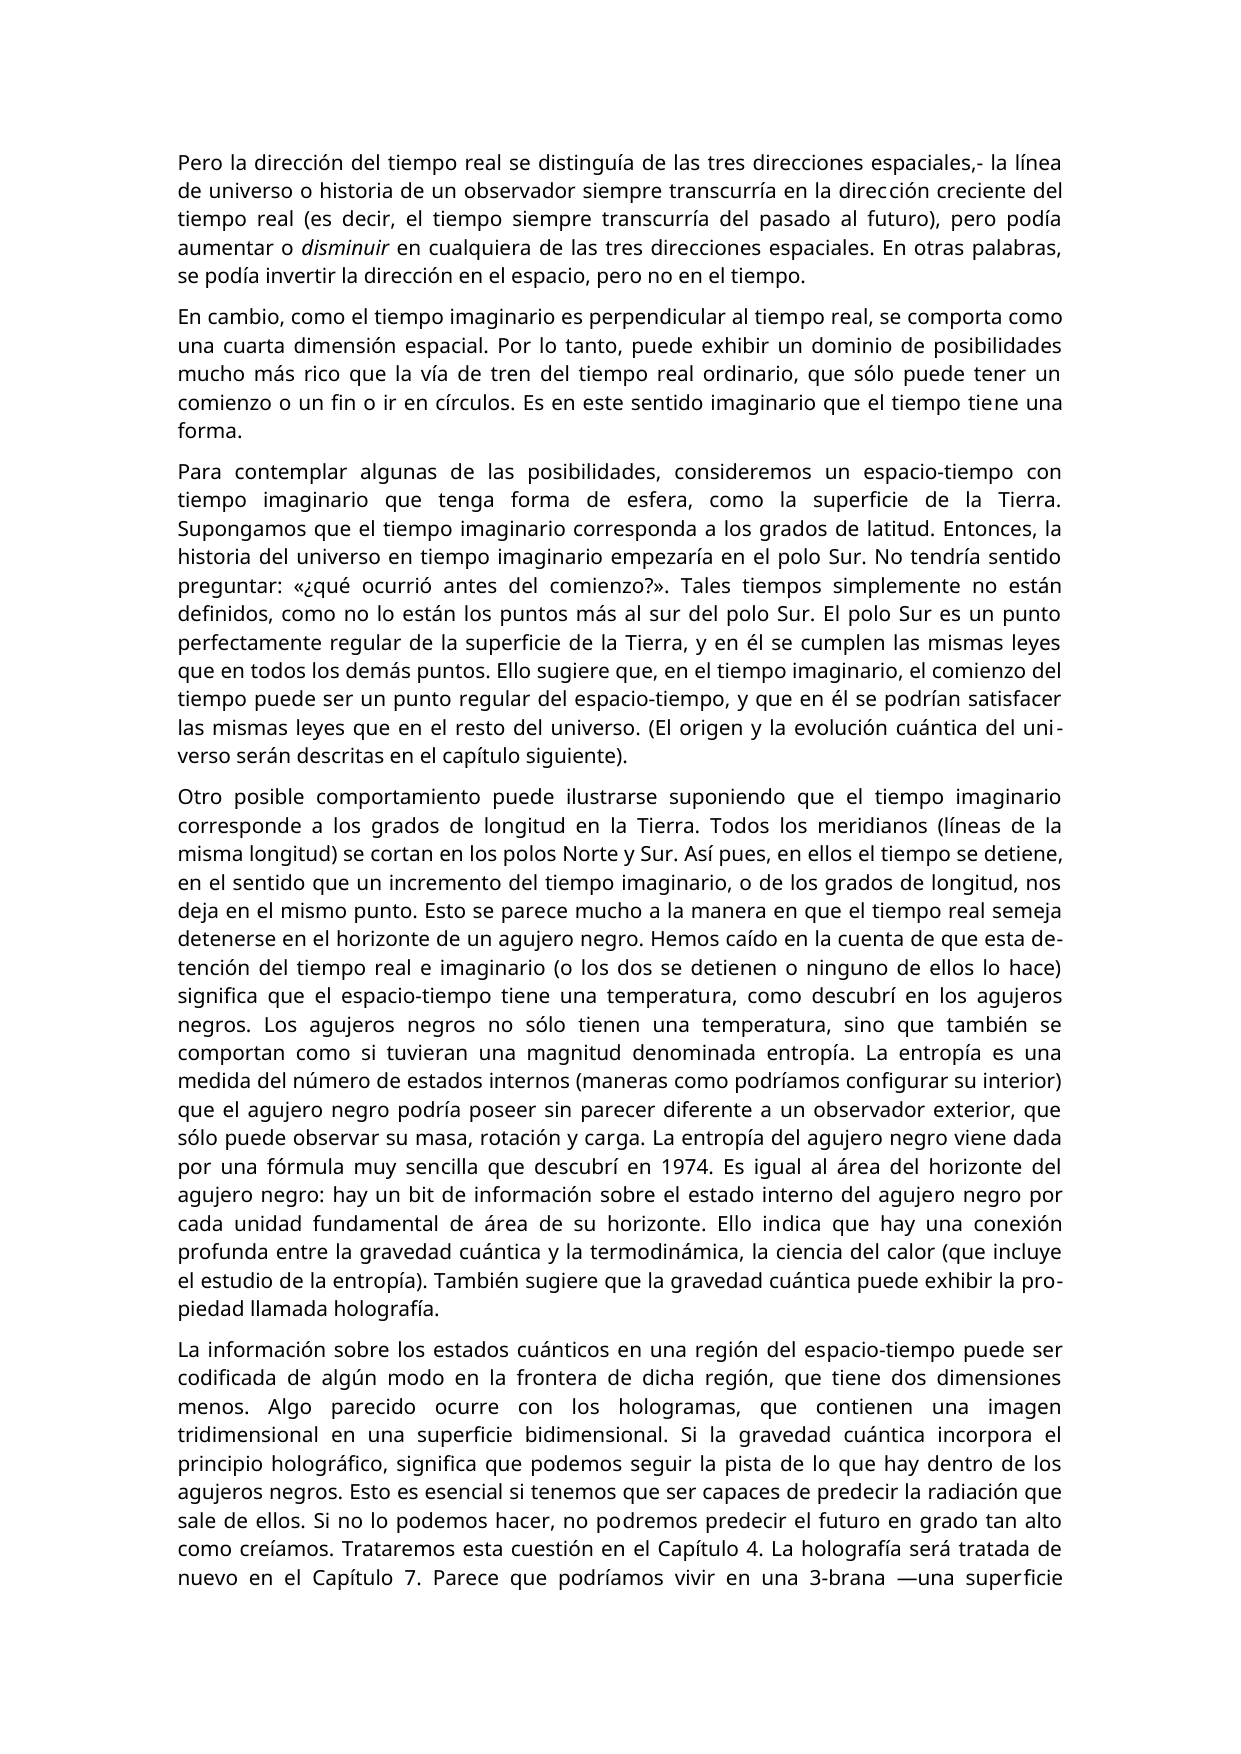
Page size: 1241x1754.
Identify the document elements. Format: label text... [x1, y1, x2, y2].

text Para contemplar algunas de las posibilidades, consideremos un espacio-tiempo con tiempo imaginario que tenga forma de esfera, como la superficie de la Tierra. Supongamos que el tiempo imaginario corresponda a los grados de latitud. Entonces, la historia del universo en tiempo imaginario empezaría en el polo Sur. No tendría sentido preguntar: «¿qué ocurrió antes del comienzo?». Tales tiempos simplemente no están definidos, como no lo están los puntos más al sur del polo Sur. El polo Sur es un punto perfectamente regular de la superficie de la Tierra, y en él se cumplen las mismas leyes que en todos los demás puntos. Ello sugiere que, en el tiempo imaginario, el comienzo del tiempo puede ser un punto regular del espacio-tiempo, y que en él se podrían satisfacer las mismas leyes que en el resto del universo. (El origen y la evolución cuántica del universo serán descritas en el capítulo siguiente). [177, 457, 1063, 770]
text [177, 1335, 1063, 1591]
text Otro posible comportamiento puede ilustrarse suponiendo que el tiempo imaginario corresponde a los grados de longitud en la Tierra. Todos los meridianos (líneas de la misma longitud) se cortan en los polos Norte y Sur. Así pues, en ellos el tiempo se detiene, en el sentido que un incremento del tiempo imaginario, o de los grados de longitud, nos deja en el mismo punto. Esto se parece mucho a la manera en que el tiempo real semeja detenerse en el horizonte de un agujero negro. Hemos caído en la cuenta de que esta detención del tiempo real e imaginario (o los dos se detienen o ninguno de ellos lo hace) significa que el espacio-tiempo tiene una temperatura, como descubrí en los agujeros negros. Los agujeros negros no sólo tienen una temperatura, sino que también se comportan como si tuvieran una magnitud denominada entropía. La entropía es una medida del número de estados internos (maneras como podríamos configurar su interior) que el agujero negro podría poseer sin parecer diferente a un observador exterior, que sólo puede observar su masa, rotación y carga. La entropía del agujero negro viene dada por una fórmula muy sencilla que descubrí en 1974. Es igual al área del horizonte del agujero negro: hay un bit de información sobre el estado interno del agujero negro por cada unidad fundamental de área de su horizonte. Ello indica que hay una conexión profunda entre la gravedad cuántica y la termodinámica, la ciencia del calor (que incluye el estudio de la entropía). También sugiere que la gravedad cuántica puede exhibir la propiedad llamada holografía. [177, 782, 1063, 1323]
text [177, 148, 1063, 290]
text En cambio, como el tiempo imaginario es perpendicular al tiempo real, se comporta como una cuarta dimensión espacial. Por lo tanto, puede exhibir un dominio de posibilidades mucho más rico que la vía de tren del tiempo real ordinario, que sólo puede tener un comienzo o un fin o ir en círculos. Es en este sentido imaginario que el tiempo tiene una forma. [177, 302, 1063, 444]
